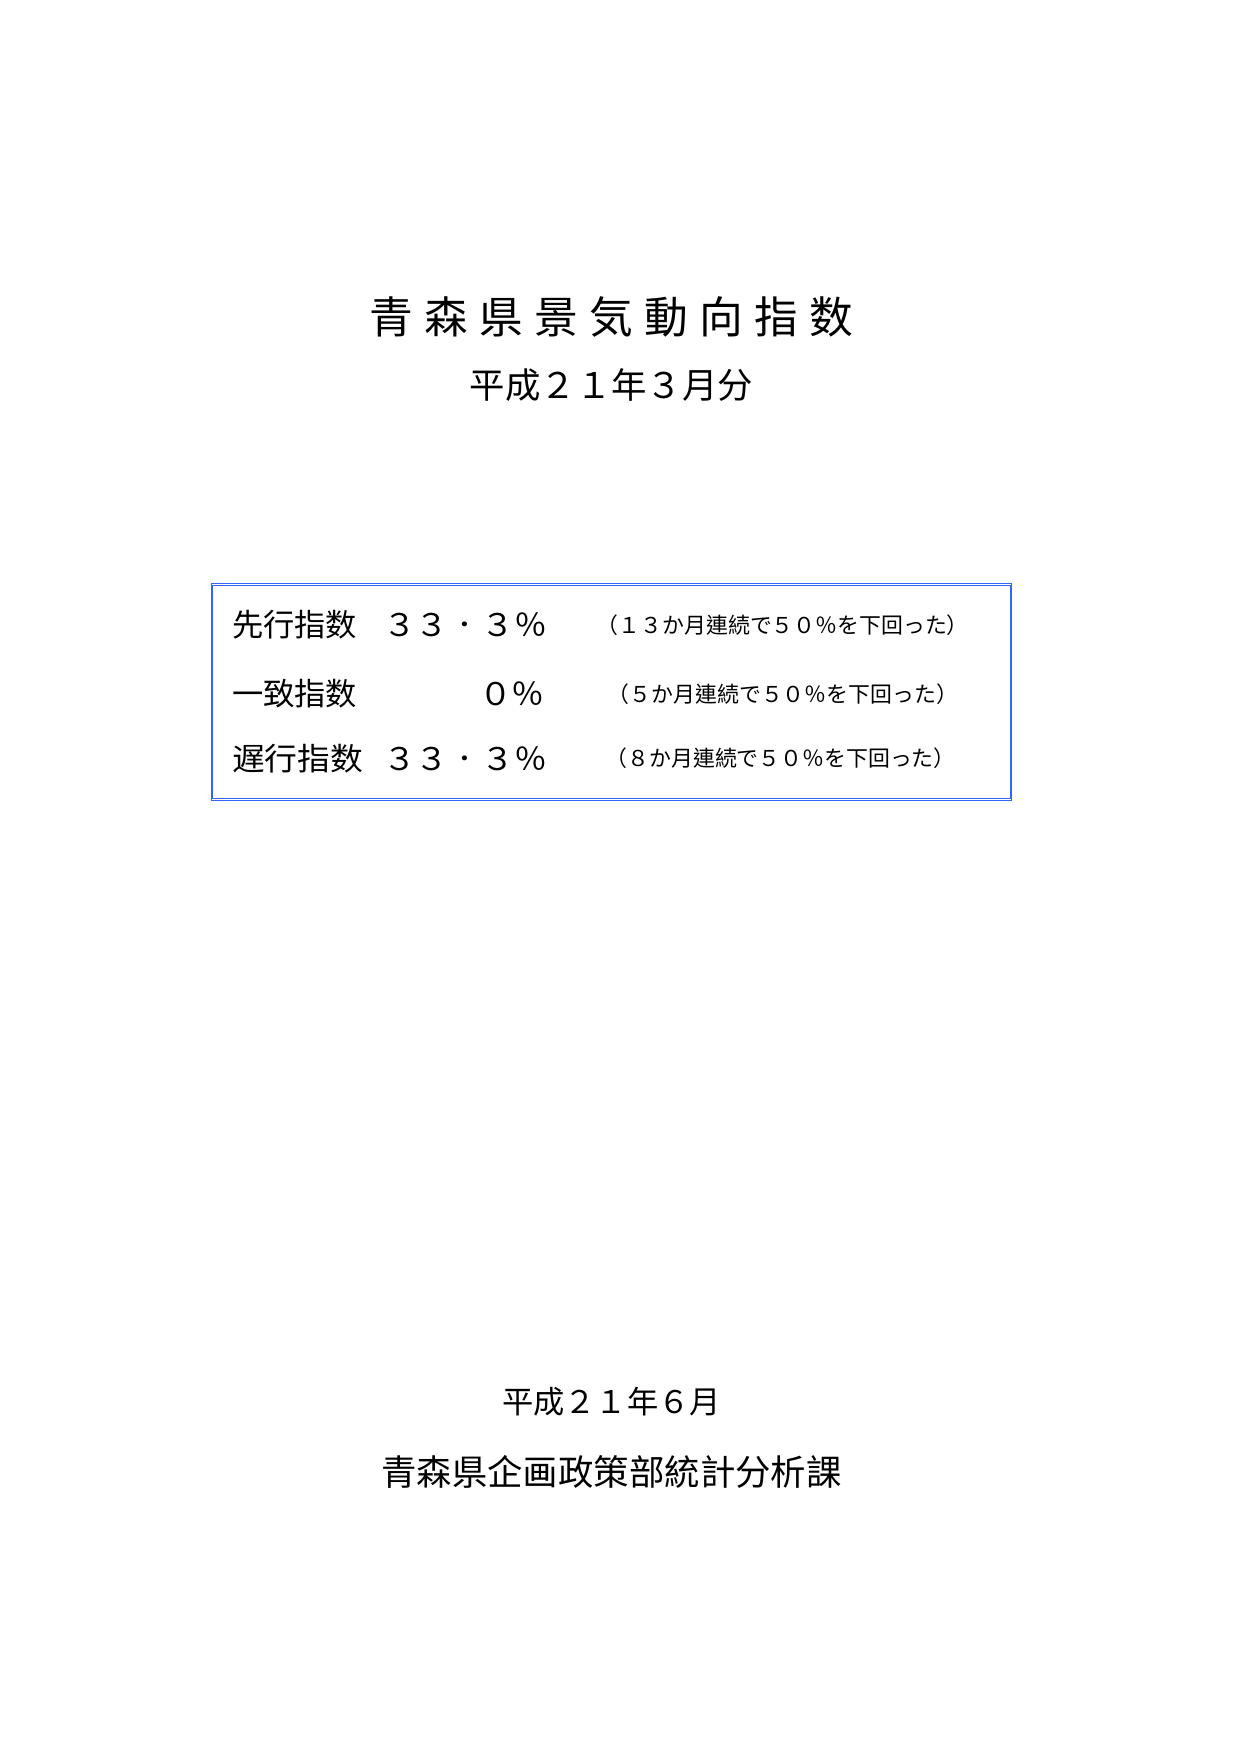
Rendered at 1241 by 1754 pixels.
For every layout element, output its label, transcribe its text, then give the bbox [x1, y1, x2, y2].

table_header ３３．３％ ０％ [371, 586, 567, 725]
text 平成２１年６月 [123, 1380, 1099, 1422]
text 平成２１年３月分 [123, 360, 1099, 408]
table_header （１３か月連続で５０％を下回った） （５か月連続で５０％を下回った） [567, 586, 1010, 725]
text 青 森 県 景 気 動 向 指 数 [123, 286, 1099, 346]
table_cell 遅行指数 [213, 725, 371, 798]
table_cell （８か月連続で５０％を下回った） [567, 725, 1010, 798]
table_header 先行指数 一致指数 [213, 586, 371, 725]
text 青森県企画政策部統計分析課 [123, 1447, 1099, 1496]
table_cell ３３．３％ [371, 725, 567, 798]
